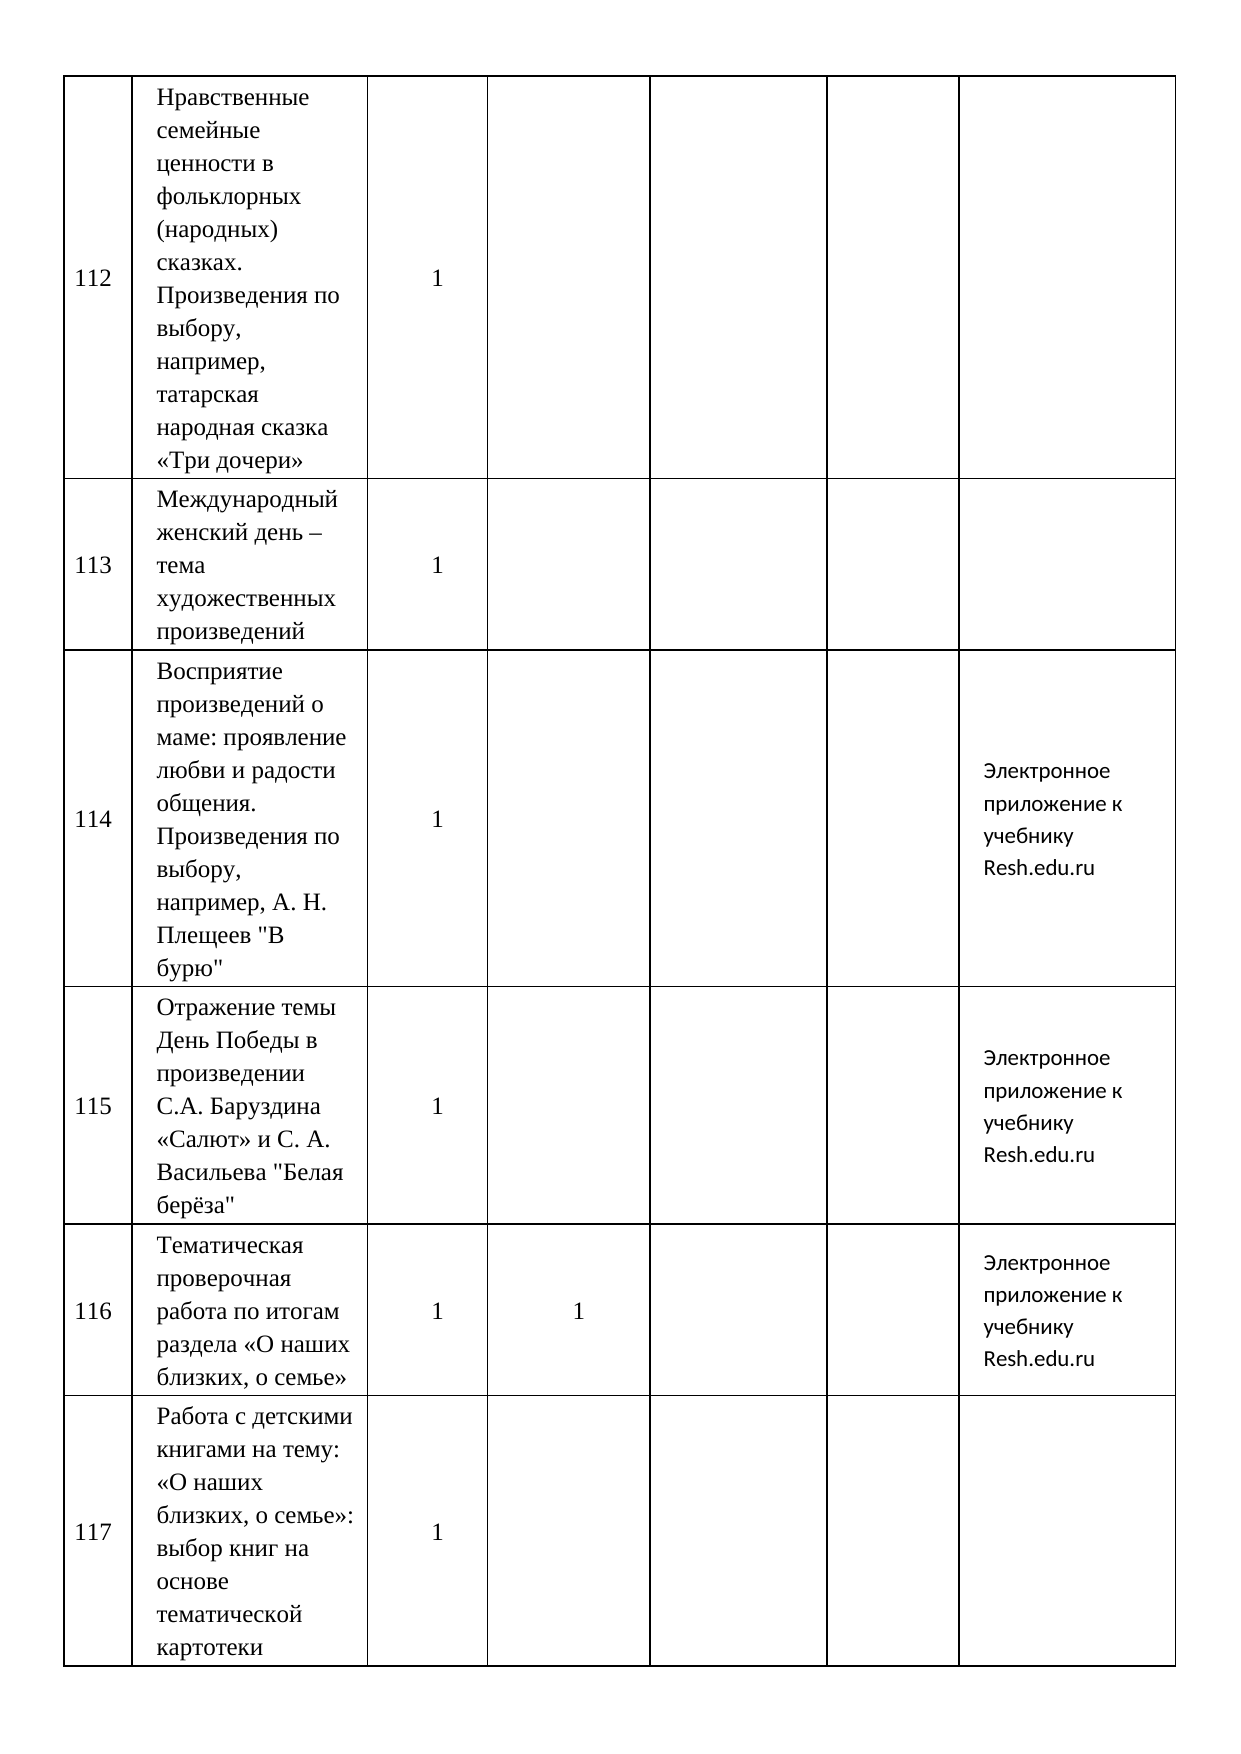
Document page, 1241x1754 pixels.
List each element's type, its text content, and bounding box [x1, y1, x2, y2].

table_cell [651, 1225, 826, 1394]
table_cell Тематическая проверочная работа по итогам раздела «О наших близких, о семье» [133, 1225, 367, 1394]
table_cell [828, 1396, 958, 1665]
table_cell 112 [65, 77, 131, 478]
table_cell 1 [368, 479, 487, 649]
table_cell 1 [368, 1396, 487, 1665]
table_cell Работа с детскими книгами на тему: «О наших близких, о семье»: выбор книг на основе тематической картотеки [133, 1396, 367, 1665]
table_cell 1 [488, 1225, 649, 1394]
table_cell [488, 1396, 649, 1665]
table_cell [960, 1396, 1175, 1665]
table_cell 113 [65, 479, 131, 649]
table_cell [960, 77, 1175, 478]
table_cell 115 [65, 987, 131, 1223]
table_cell [960, 479, 1175, 649]
table_cell Электронное приложение к учебнику Resh.edu.ru [960, 987, 1175, 1223]
table_cell 1 [368, 987, 487, 1223]
table_cell 117 [65, 1396, 131, 1665]
table_cell [828, 77, 958, 478]
table_cell Нравственные семейные ценности в фольклорных (народных) сказках. Произведения по выбору, например, татарская народная сказка «Три дочери» [133, 77, 367, 478]
table_cell [488, 479, 649, 649]
table_cell [828, 1225, 958, 1394]
table_cell 114 [65, 651, 131, 986]
table_cell [488, 987, 649, 1223]
table_cell [828, 987, 958, 1223]
table_cell 1 [368, 77, 487, 478]
table_cell 1 [368, 1225, 487, 1394]
table_cell 1 [368, 651, 487, 986]
table_cell Отражение темы День Победы в произведении С.А. Баруздина «Салют» и С. А. Васильева "Белая берёза" [133, 987, 367, 1223]
table_cell [651, 77, 826, 478]
table_cell [651, 987, 826, 1223]
table_cell [488, 651, 649, 986]
table_cell Электронное приложение к учебнику Resh.edu.ru [960, 651, 1175, 986]
table_cell [651, 651, 826, 986]
table_cell Международный женский день – тема художественных произведений [133, 479, 367, 649]
table_cell [828, 479, 958, 649]
table_cell 116 [65, 1225, 131, 1394]
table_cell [960, 1225, 1175, 1394]
table_cell [828, 651, 958, 986]
table_cell [651, 479, 826, 649]
table_cell Восприятие произведений о маме: проявление любви и радости общения. Произведения по выбору, например, А. Н. Плещеев "В бурю" [133, 651, 367, 986]
table_cell [651, 1396, 826, 1665]
table_cell [488, 77, 649, 478]
